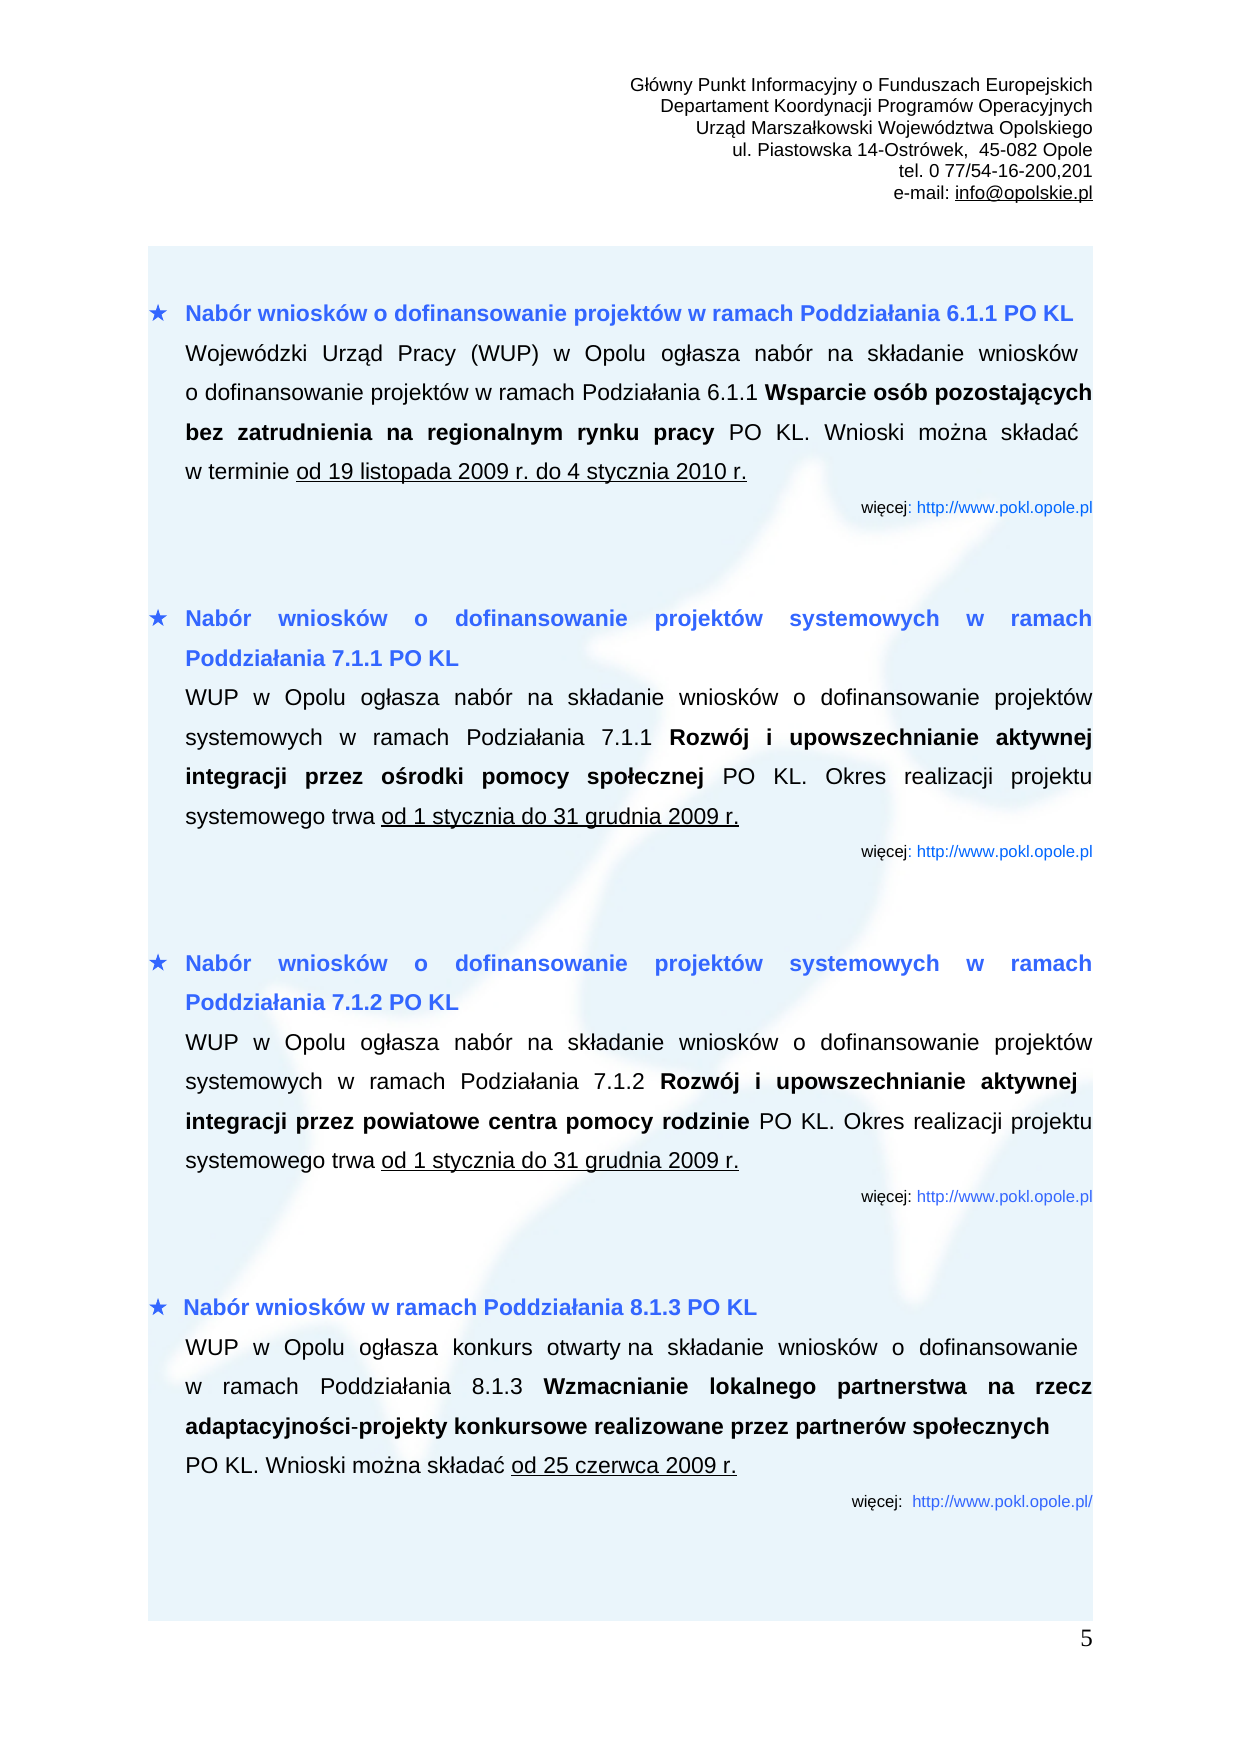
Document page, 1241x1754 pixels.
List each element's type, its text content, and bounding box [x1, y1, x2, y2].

list Nabór wniosków o dofinansowanie projektów systemowych w ramach Poddziałania 7.1.2 PO KL [148, 950, 1093, 1016]
text więcej: http://www.pokl.opole.pl/ [185, 1492, 1093, 1511]
text Wojewódzki Urząd Pracy (WUP) w Opolu ogłasza nabór na składanie wniosków o dofinansowanie projektów w ramach Podziałania 6.1.1 Wsparcie osób pozostających bez zatrudnienia na regionalnym rynku pracy PO KL. Wnioski można składać w terminie od 19 listopada 2009 r. do 4 stycznia 2010 r. [185, 339, 1093, 484]
list Nabór wniosków o dofinansowanie projektów systemowych w ramach Poddziałania 7.1.1 PO KL [148, 605, 1093, 671]
list Nabór wniosków w ramach Poddziałania 8.1.3 PO KL [148, 1294, 1093, 1321]
picture [148, 246, 1093, 300]
picture [148, 671, 1093, 950]
text WUP w Opolu ogłasza konkurs otwarty na składanie wniosków o dofinansowanie w ramach Poddziałania 8.1.3 Wzmacnianie lokalnego partnerstwa na rzecz adaptacyjności-projekty konkursowe realizowane przez partnerów społecznych [185, 1334, 1093, 1439]
picture [148, 1321, 1093, 1621]
text więcej: http://www.pokl.opole.pl [215, 497, 1093, 517]
picture [148, 326, 1093, 605]
text więcej: http://www.pokl.opole.pl [215, 1187, 1093, 1206]
list Nabór wniosków o dofinansowanie projektów w ramach Poddziałania 6.1.1 PO KL [148, 300, 1093, 326]
text więcej: http://www.pokl.opole.pl [215, 842, 1093, 861]
text WUP w Opolu ogłasza nabór na składanie wniosków o dofinansowanie projektów systemowych w ramach Podziałania 7.1.1 Rozwój i upowszechnianie aktywnej integracji przez ośrodki pomocy społecznej PO KL. Okres realizacji projektu systemowego trwa od 1 stycznia do 31 grudnia 2009 r. [185, 684, 1093, 829]
picture [148, 1016, 1093, 1294]
text WUP w Opolu ogłasza nabór na składanie wniosków o dofinansowanie projektów systemowych w ramach Podziałania 7.1.2 Rozwój i upowszechnianie aktywnej integracji przez powiatowe centra pomocy rodzinie PO KL. Okres realizacji projektu systemowego trwa od 1 stycznia do 31 grudnia 2009 r. [185, 1029, 1093, 1173]
text PO KL. Wnioski można składać od 25 czerwca 2009 r. [185, 1452, 1093, 1479]
